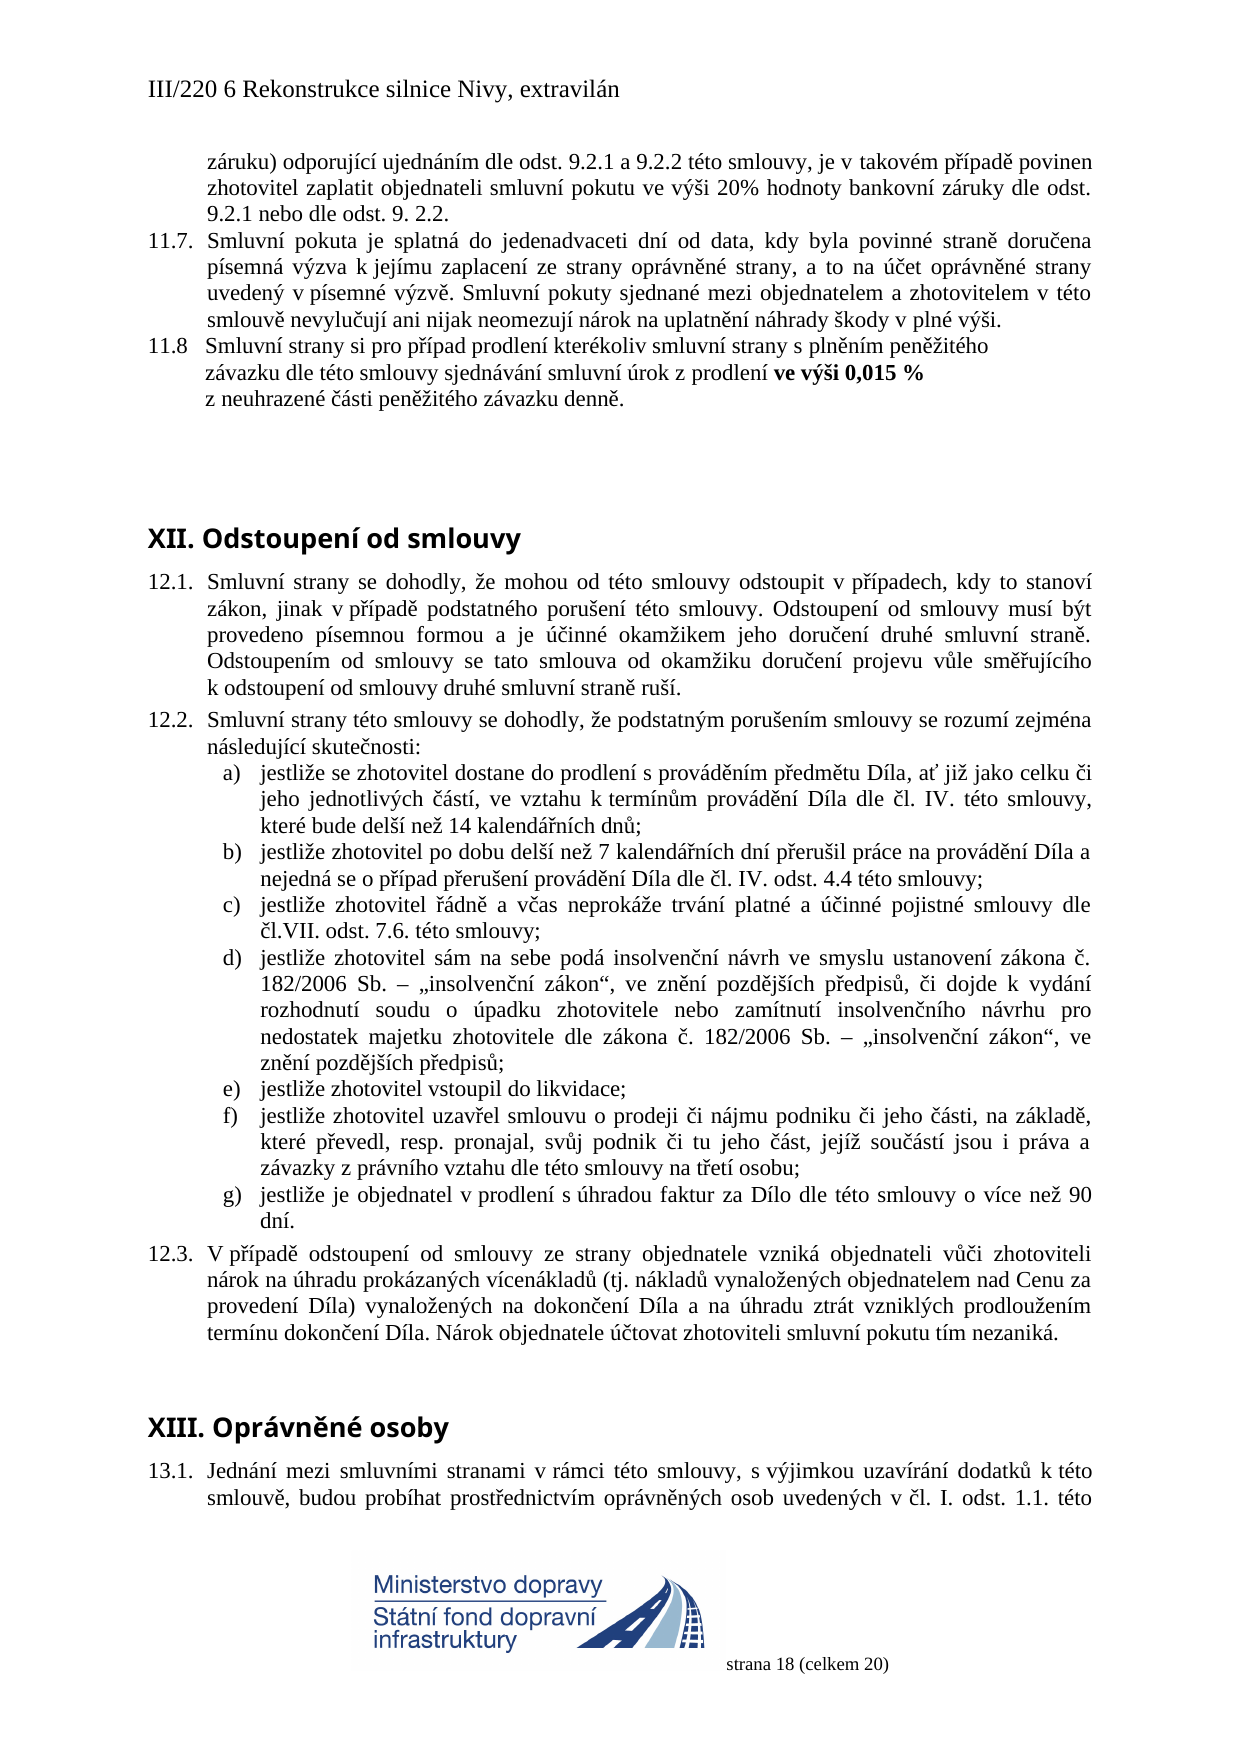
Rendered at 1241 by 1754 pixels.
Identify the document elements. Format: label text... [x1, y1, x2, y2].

subtitle XIII. Oprávněné osoby [148, 1408, 1092, 1445]
list V případě odstoupení od smlouvy ze strany objednatele vzniká objednateli vůči zhotoviteli nárok na úhradu prokázaných vícenákladů (tj. nákladů vynaložených objednatelem nad Cenu za provedení Díla) vynaložených na dokončení Díla a na úhradu ztrát vzniklých prodloužením termínu dokončení Díla. Nárok objednatele účtovat zhotoviteli smluvní pokutu tím nezaniká. [148, 1240, 1092, 1345]
list jestliže se zhotovitel dostane do prodlení s prováděním předmětu Díla, ať již jako celku či jeho jednotlivých částí, ve vztahu k termínům provádění Díla dle čl. IV. této smlouvy, které bude delší než 14 kalendářních dnů; [223, 759, 1092, 838]
picture [351, 1550, 727, 1671]
list jestliže zhotovitel vstoupil do likvidace; [223, 1075, 1092, 1102]
list jestliže zhotovitel sám na sebe podá insolvenční návrh ve smyslu ustanovení zákona č. 182/2006 Sb. – „insolvenční zákon“, ve znění pozdějších předpisů, či dojde k vydání rozhodnutí soudu o úpadku zhotovitele nebo zamítnutí insolvenčního návrhu pro nedostatek majetku zhotovitele dle zákona č. 182/2006 Sb. – „insolvenční zákon“, ve znění pozdějších předpisů; [223, 944, 1092, 1075]
text 11.8 Smluvní strany si pro případ prodlení kterékoliv smluvní strany s plněním peněžitého [148, 332, 1092, 358]
list Smluvní pokuta je splatná do jedenadvaceti dní od data, kdy byla povinné straně doručena písemná výzva k jejímu zaplacení ze strany oprávněné strany, a to na účet oprávněné strany uvedený v písemné výzvě. Smluvní pokuty sjednané mezi objednatelem a zhotovitelem v této smlouvě nevylučují ani nijak neomezují nárok na uplatnění náhrady škody v plné výši. [148, 227, 1092, 332]
text závazku dle této smlouvy sjednávání smluvní úrok z prodlení ve výši 0,015 % [148, 358, 1092, 385]
list jestliže zhotovitel uzavřel smlouvu o prodeji či nájmu podniku či jeho části, na základě, které převedl, resp. pronajal, svůj podnik či tu jeho část, jejíž součástí jsou i práva a závazky z právního vztahu dle této smlouvy na třetí osobu; [223, 1102, 1092, 1181]
list jestliže je objednatel v prodlení s úhradou faktur za Dílo dle této smlouvy o více než 90 dní. [223, 1181, 1092, 1233]
list jestliže zhotovitel po dobu delší než 7 kalendářních dní přerušil práce na provádění Díla a nejedná se o případ přerušení provádění Díla dle čl. IV. odst. 4.4 této smlouvy; [223, 838, 1092, 891]
text z neuhrazené části peněžitého závazku denně. [148, 385, 1092, 411]
list Smluvní strany této smlouvy se dohodly, že podstatným porušením smlouvy se rozumí zejména následující skutečnosti: [148, 706, 1092, 759]
list jestliže zhotovitel řádně a včas neprokáže trvání platné a účinné pojistné smlouvy dle čl.VII. odst. 7.6. této smlouvy; [223, 891, 1092, 944]
list Smluvní strany se dohodly, že mohou od této smlouvy odstoupit v případech, kdy to stanoví zákon, jinak v případě podstatného porušení této smlouvy. Odstoupení od smlouvy musí být provedeno písemnou formou a je účinné okamžikem jeho doručení druhé smluvní straně. Odstoupením od smlouvy se tato smlouva od okamžiku doručení projevu vůle směřujícího k odstoupení od smlouvy druhé smluvní straně ruší. [148, 568, 1092, 700]
subtitle XII. Odstoupení od smlouvy [148, 519, 1092, 556]
